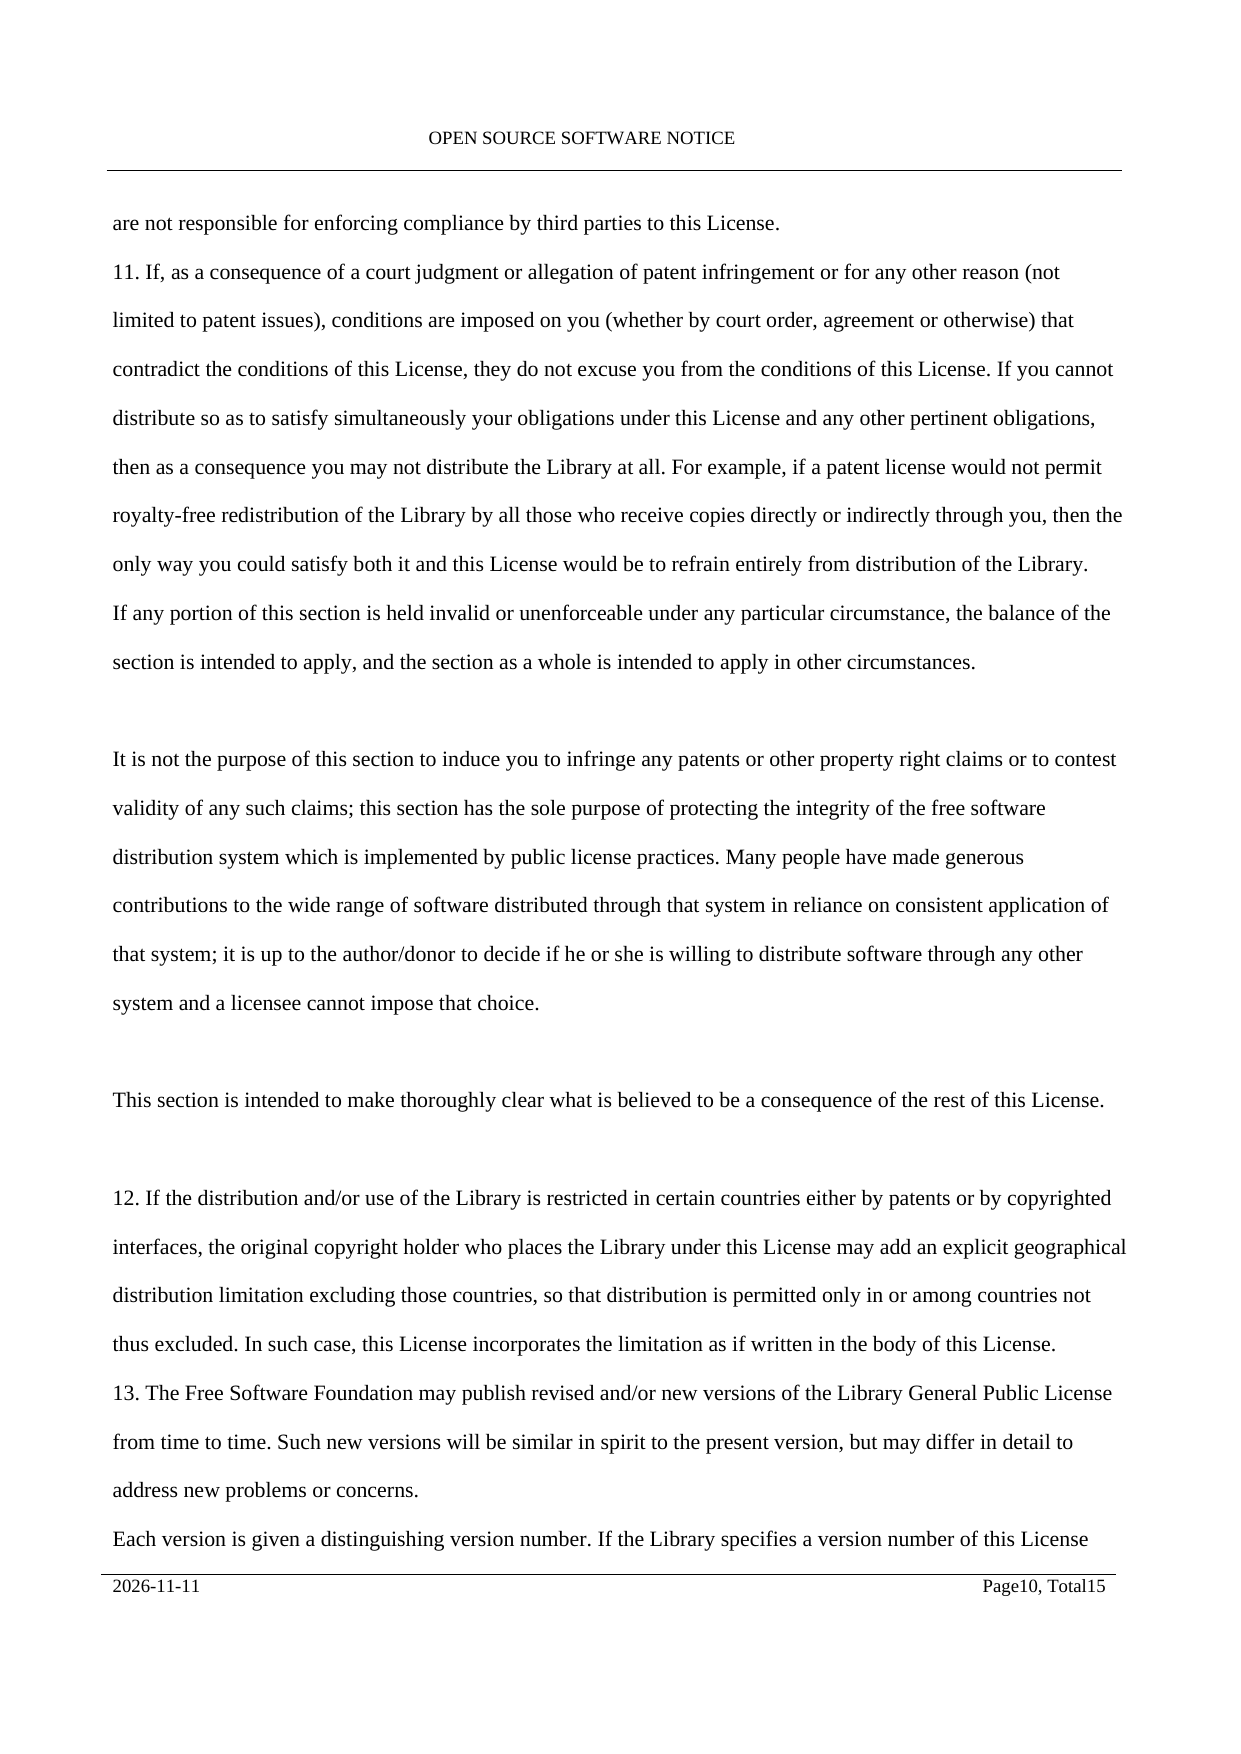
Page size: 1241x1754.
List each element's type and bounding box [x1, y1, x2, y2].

text [112, 206, 1128, 1555]
